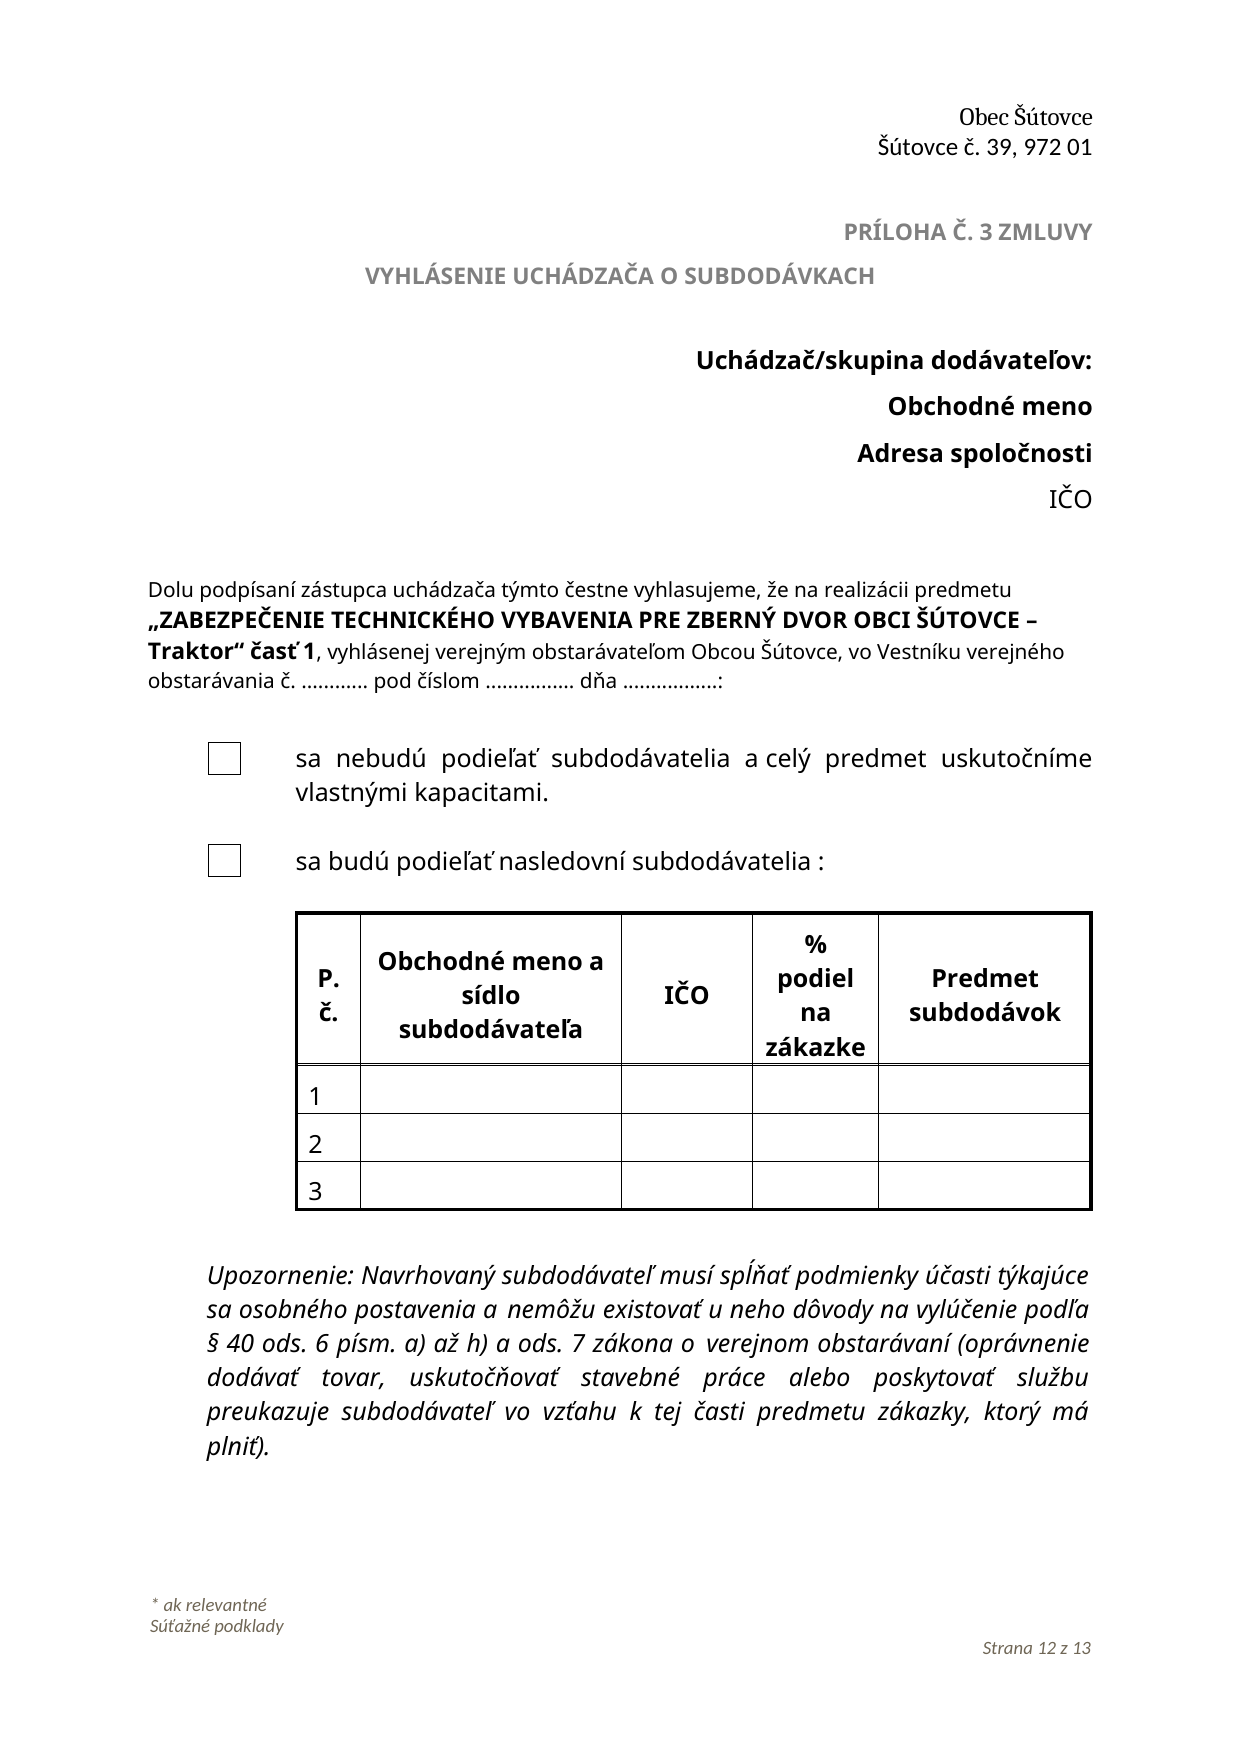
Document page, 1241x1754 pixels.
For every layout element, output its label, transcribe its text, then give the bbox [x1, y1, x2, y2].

table_cell [879, 1162, 1089, 1208]
table_cell [622, 1162, 752, 1208]
table_cell [879, 1066, 1089, 1113]
table_cell [361, 1162, 621, 1208]
table_cell [622, 1114, 752, 1161]
table_cell [361, 1066, 621, 1113]
table_cell [753, 1066, 878, 1113]
list Upozornenie: Navrhovaný subdodávateľ musí spĺňať podmienky účasti týkajúce sa osobného postavenia a nemôžu existovať u neho dôvody na vylúčenie podľa § 40 ods. 6 písm. a) až h) a ods. 7 zákona o verejnom obstarávaní (oprávnenie dodávať tovar, uskutočňovať stavebné práce alebo poskytovať službu preukazuje subdodávateľ vo vzťahu k tej časti predmetu zákazky, ktorý má plniť). [207, 1258, 1093, 1462]
text Adresa spoločnosti [148, 435, 1093, 469]
table_header Predmet subdodávok [879, 915, 1089, 1063]
list sa nebudú podieľať subdodávatelia a celý predmet uskutočníme vlastnými kapacitami. [207, 741, 1093, 809]
table_header % podiel na zákazke [753, 915, 878, 1063]
text Obchodné meno [148, 389, 1093, 423]
table_header IČO [622, 915, 752, 1063]
table_cell 2 [298, 1114, 360, 1161]
text Dolu podpísaní zástupca uchádzača týmto čestne vyhlasujeme, že na realizácii predmetu „ZABEZPEČENIE TECHNICKÉHO VYBAVENIA PRE ZBERNÝ DVOR OBCI ŠÚTOVCE – Traktor“ časť 1, vyhlásenej verejným obstarávateľom Obcou Šútovce, vo Vestníku verejného obstarávania č. ............ pod číslom ................ dňa .................: [148, 575, 1093, 694]
list sa budú podieľať nasledovní subdodávatelia : [207, 843, 1093, 877]
table_cell [622, 1066, 752, 1113]
table_cell 1 [298, 1066, 360, 1113]
text IČO [148, 482, 1093, 516]
table_header P. č. [298, 915, 360, 1063]
table_header Obchodné meno a sídlo subdodávateľa [361, 915, 621, 1063]
text Uchádzač/skupina dodávateľov: [148, 342, 1093, 376]
table_cell [753, 1162, 878, 1208]
table_cell 3 [298, 1162, 360, 1208]
table_cell [879, 1114, 1089, 1161]
text Vyhlásenie uchádzača o subdodávkach [148, 260, 1093, 291]
table_cell [753, 1114, 878, 1161]
table_cell [361, 1114, 621, 1161]
text Príloha č. 3 Zmluvy [148, 216, 1093, 247]
